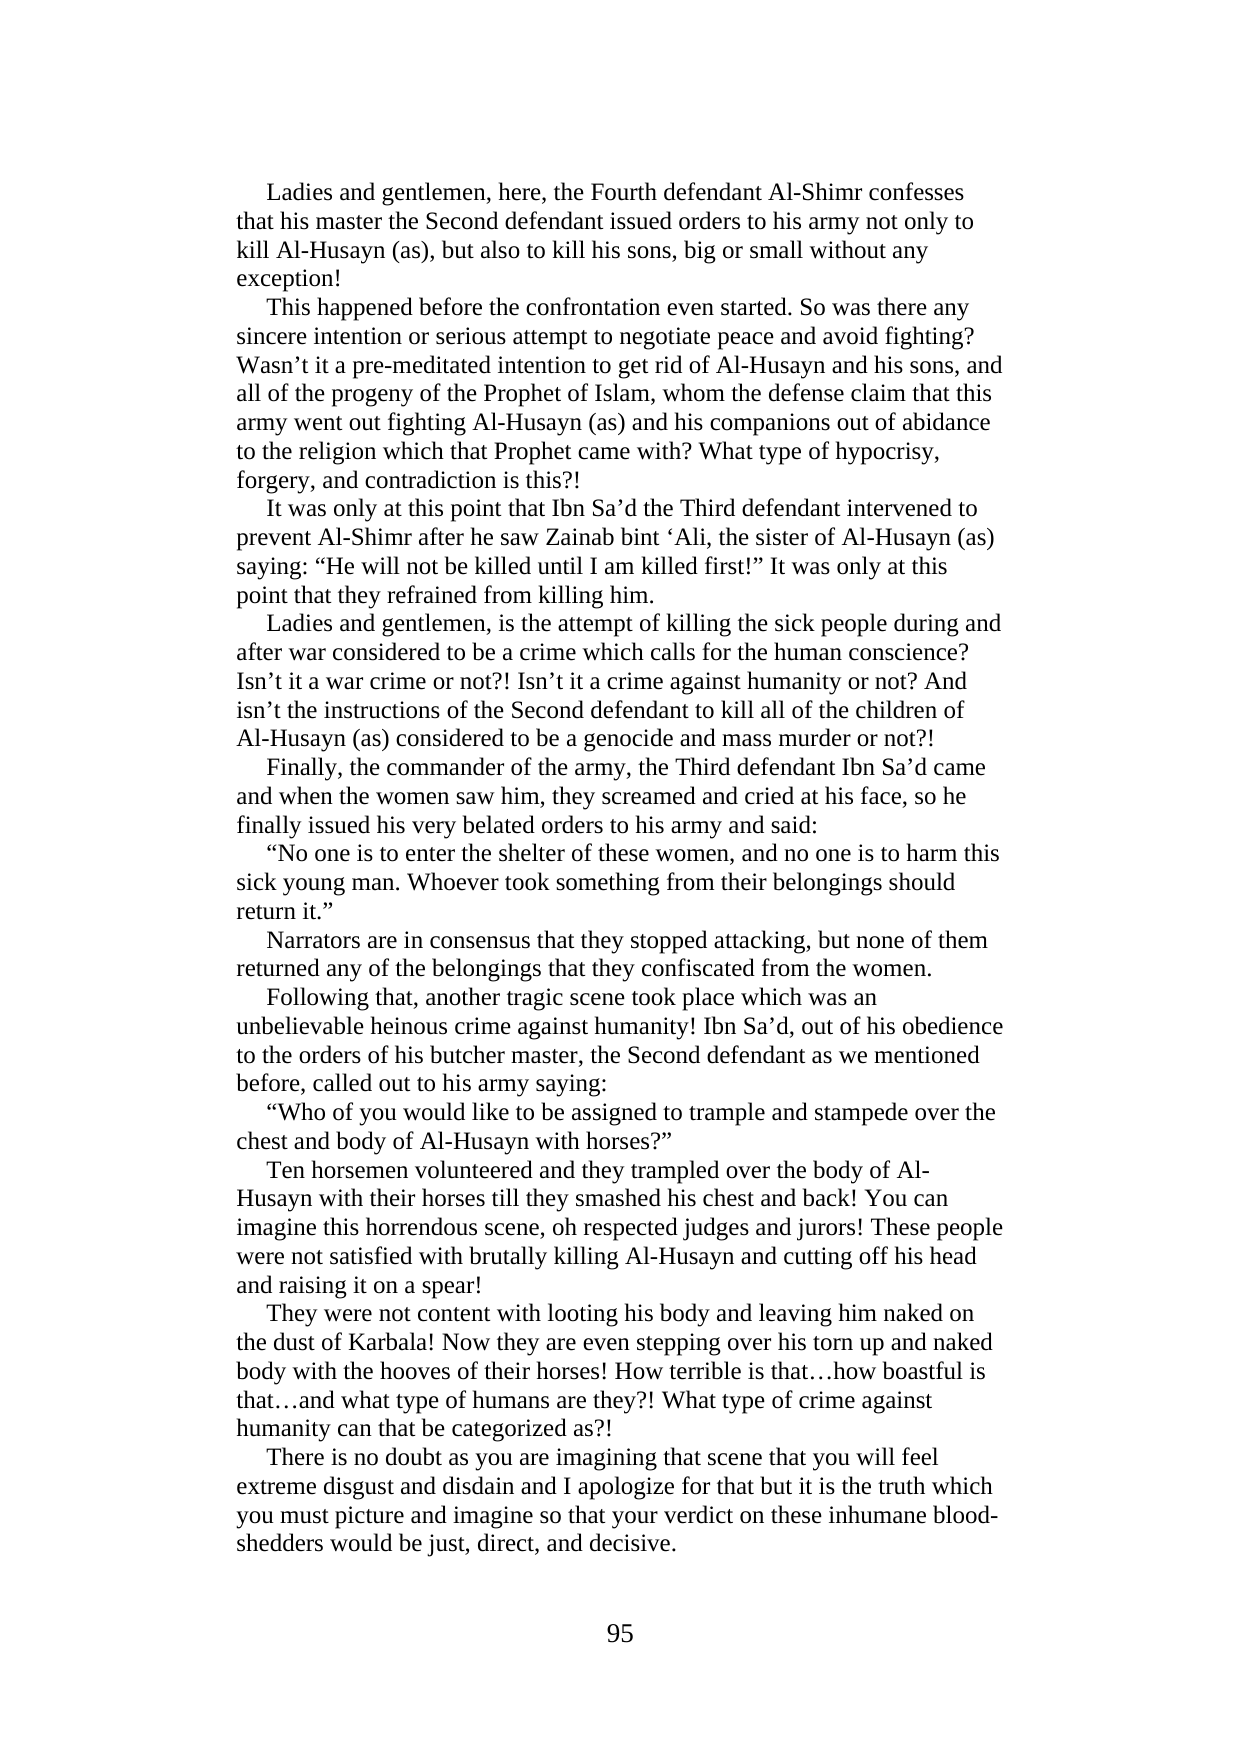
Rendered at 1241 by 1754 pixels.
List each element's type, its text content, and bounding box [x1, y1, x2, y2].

text Ladies and gentlemen, is the attempt of killing the sick people during and after war considered to be a crime which calls for the human conscience? Isn’t it a war crime or not?! Isn’t it a crime against humanity or not? And isn’t the instructions of the Second defendant to kill all of the children of Al-Husayn (as) considered to be a genocide and mass murder or not?! [236, 608, 1004, 752]
text “No one is to enter the shelter of these women, and no one is to harm this sick young man. Whoever took something from their belongings should return it.” [236, 838, 1004, 925]
text They were not content with looting his body and leaving him naked on the dust of Karbala! Now they are even stepping over his torn up and naked body with the hooves of their horses! How terrible is that…how boastful is that…and what type of humans are they?! What type of crime against humanity can that be categorized as?! [236, 1298, 1004, 1442]
text This happened before the confrontation even started. So was there any sincere intention or serious attempt to negotiate peace and avoid fighting? Wasn’t it a pre-meditated intention to get rid of Al-Husayn and his sons, and all of the progeny of the Prophet of Islam, whom the defense claim that this army went out fighting Al-Husayn (as) and his companions out of abidance to the religion which that Prophet came with? What type of hypocrisy, forgery, and contradiction is this?! [236, 292, 1004, 493]
text Following that, another tragic scene took place which was an unbelievable heinous crime against humanity! Ibn Sa’d, out of his obedience to the orders of his butcher master, the Second defendant as we mentioned before, called out to his army saying: [236, 982, 1004, 1097]
text Ten horsemen volunteered and they trampled over the body of Al-Husayn with their horses till they smashed his chest and back! You can imagine this horrendous scene, oh respected judges and jurors! These people were not satisfied with brutally killing Al-Husayn and cutting off his head and raising it on a spear! [236, 1155, 1004, 1298]
text Finally, the commander of the army, the Third defendant Ibn Sa’d came and when the women saw him, they screamed and cried at his face, so he finally issued his very belated orders to his army and said: [236, 752, 1004, 838]
text “Who of you would like to be assigned to trample and stampede over the chest and body of Al-Husayn with horses?” [236, 1097, 1004, 1155]
text Ladies and gentlemen, here, the Fourth defendant Al-Shimr confesses that his master the Second defendant issued orders to his army not only to kill Al-Husayn (as), but also to kill his sons, big or small without any exception! [236, 177, 1004, 292]
text Narrators are in consensus that they stopped attacking, but none of them returned any of the belongings that they confiscated from the women. [236, 925, 1004, 982]
text It was only at this point that Ibn Sa’d the Third defendant intervened to prevent Al-Shimr after he saw Zainab bint ‘Ali, the sister of Al-Husayn (as) saying: “He will not be killed until I am killed first!” It was only at this point that they refrained from killing him. [236, 493, 1004, 608]
text There is no doubt as you are imagining that scene that you will feel extreme disgust and disdain and I apologize for that but it is the truth which you must picture and imagine so that your verdict on these inhumane blood-shedders would be just, direct, and decisive. [236, 1442, 1004, 1557]
